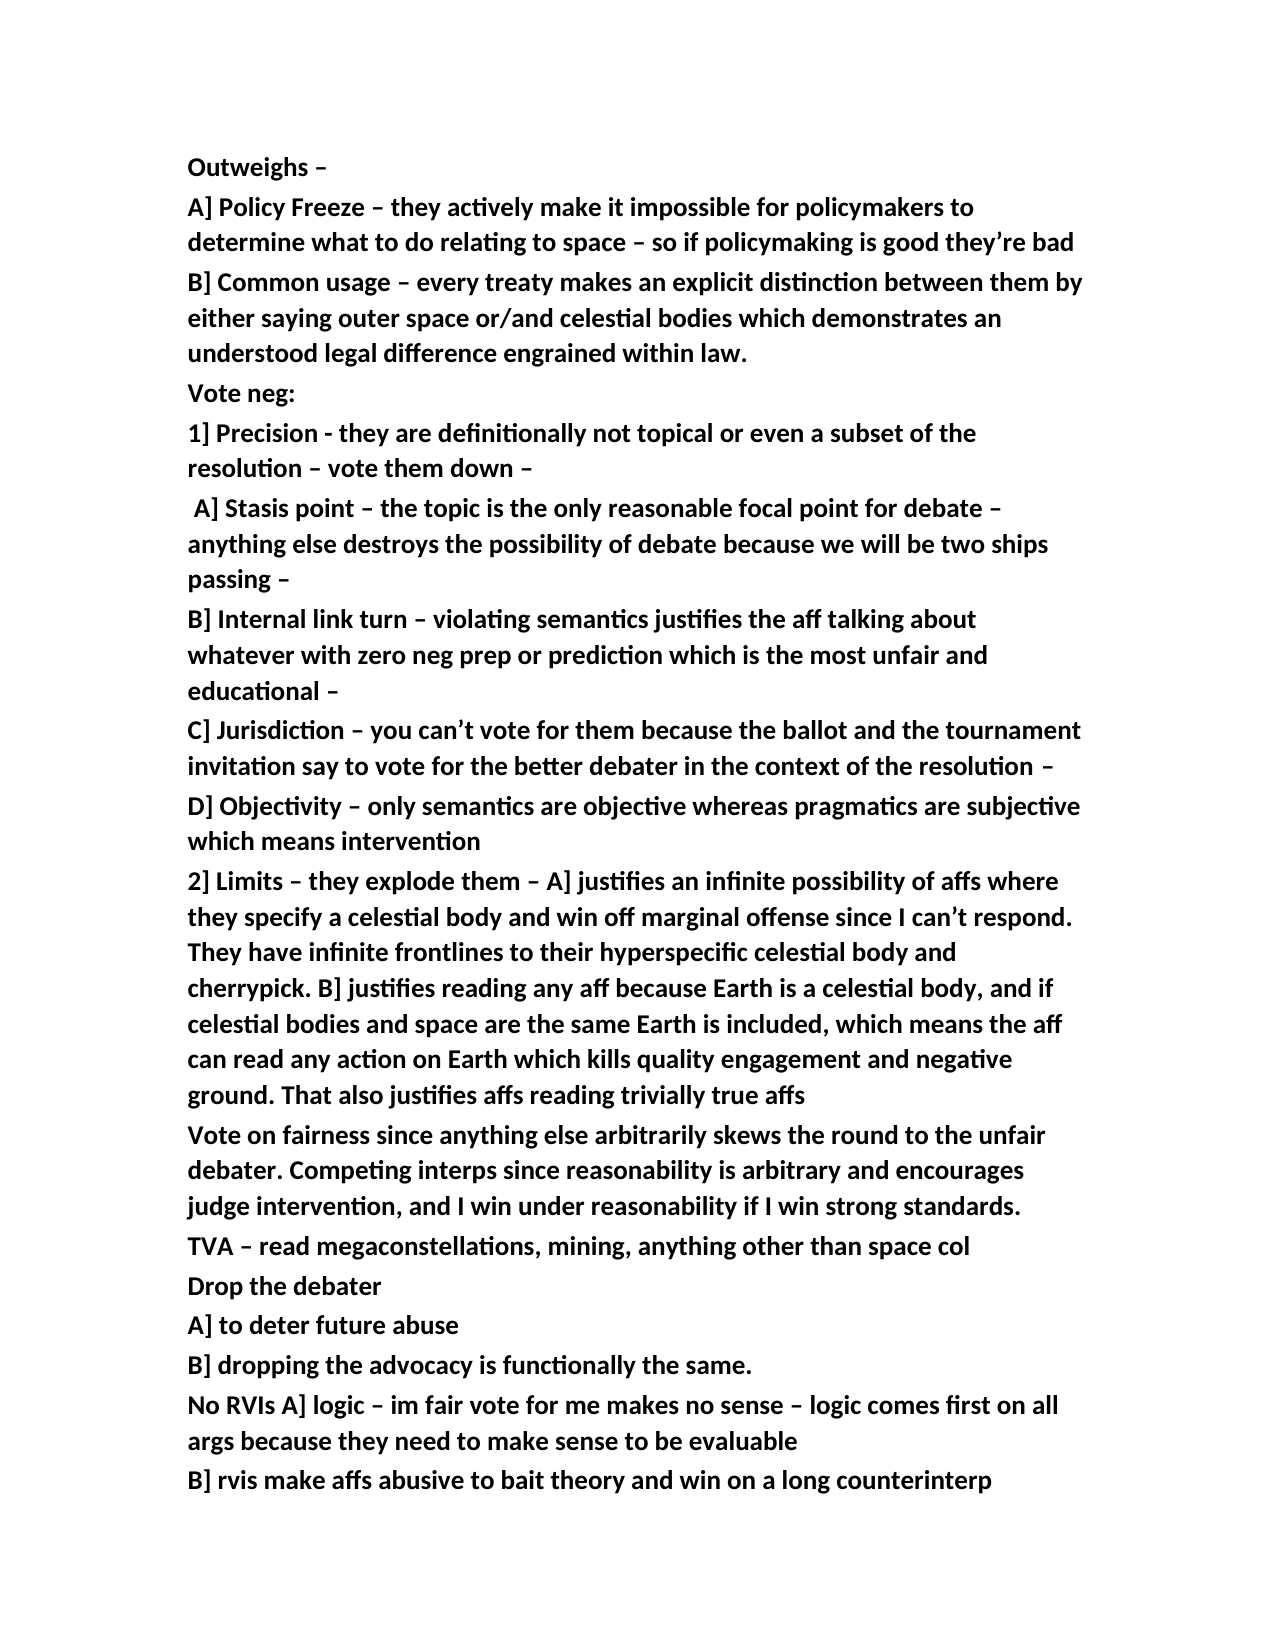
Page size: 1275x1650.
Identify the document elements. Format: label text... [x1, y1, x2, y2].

subtitle Outweighs – [187, 150, 1087, 183]
subtitle 2] Limits – they explode them – A] justifies an infinite possibility of affs where they specify a celestial body and win off marginal offense since I can’t respond. They have infinite frontlines to their hyperspecific celestial body and cherrypick. B] justifies reading any aff because Earth is a celestial body, and if celestial bodies and space are the same Earth is included, which means the aff can read any action on Earth which kills quality engagement and negative ground. That also justifies affs reading trivially true affs [187, 864, 1087, 1111]
subtitle B] rvis make affs abusive to bait theory and win on a long counterinterp [187, 1463, 1087, 1497]
subtitle 1] Precision - they are definitionally not topical or even a subset of the resolution – vote them down – [187, 416, 1087, 485]
subtitle A] Policy Freeze – they actively make it impossible for policymakers to determine what to do relating to space – so if policymaking is good they’re bad [187, 190, 1087, 258]
subtitle No RVIs A] logic – im fair vote for me makes no sense – logic comes first on all args because they need to make sense to be evaluable [187, 1388, 1087, 1457]
subtitle Vote on fairness since anything else arbitrarily skews the round to the unfair debater. Competing interps since reasonability is arbitrary and encourages judge intervention, and I win under reasonability if I win strong standards. [187, 1118, 1087, 1222]
subtitle C] Jurisdiction – you can’t vote for them because the ballot and the tournament invitation say to vote for the better debater in the context of the resolution – [187, 713, 1087, 782]
subtitle TVA – read megaconstellations, mining, anything other than space col [187, 1229, 1087, 1262]
subtitle Vote neg: [187, 376, 1087, 409]
subtitle D] Objectivity – only semantics are objective whereas pragmatics are subjective which means intervention [187, 789, 1087, 858]
subtitle B] Internal link turn – violating semantics justifies the aff talking about whatever with zero neg prep or prediction which is the most unfair and educational – [187, 602, 1087, 707]
subtitle A] Stasis point – the topic is the only reasonable focal point for debate – anything else destroys the possibility of debate because we will be two ships passing – [187, 491, 1087, 596]
subtitle Drop the debater [187, 1269, 1087, 1302]
subtitle B] Common usage – every treaty makes an explicit distinction between them by either saying outer space or/and celestial bodies which demonstrates an understood legal difference engrained within law. [187, 265, 1087, 369]
subtitle B] dropping the advocacy is functionally the same. [187, 1348, 1087, 1381]
subtitle A] to deter future abuse [187, 1308, 1087, 1342]
